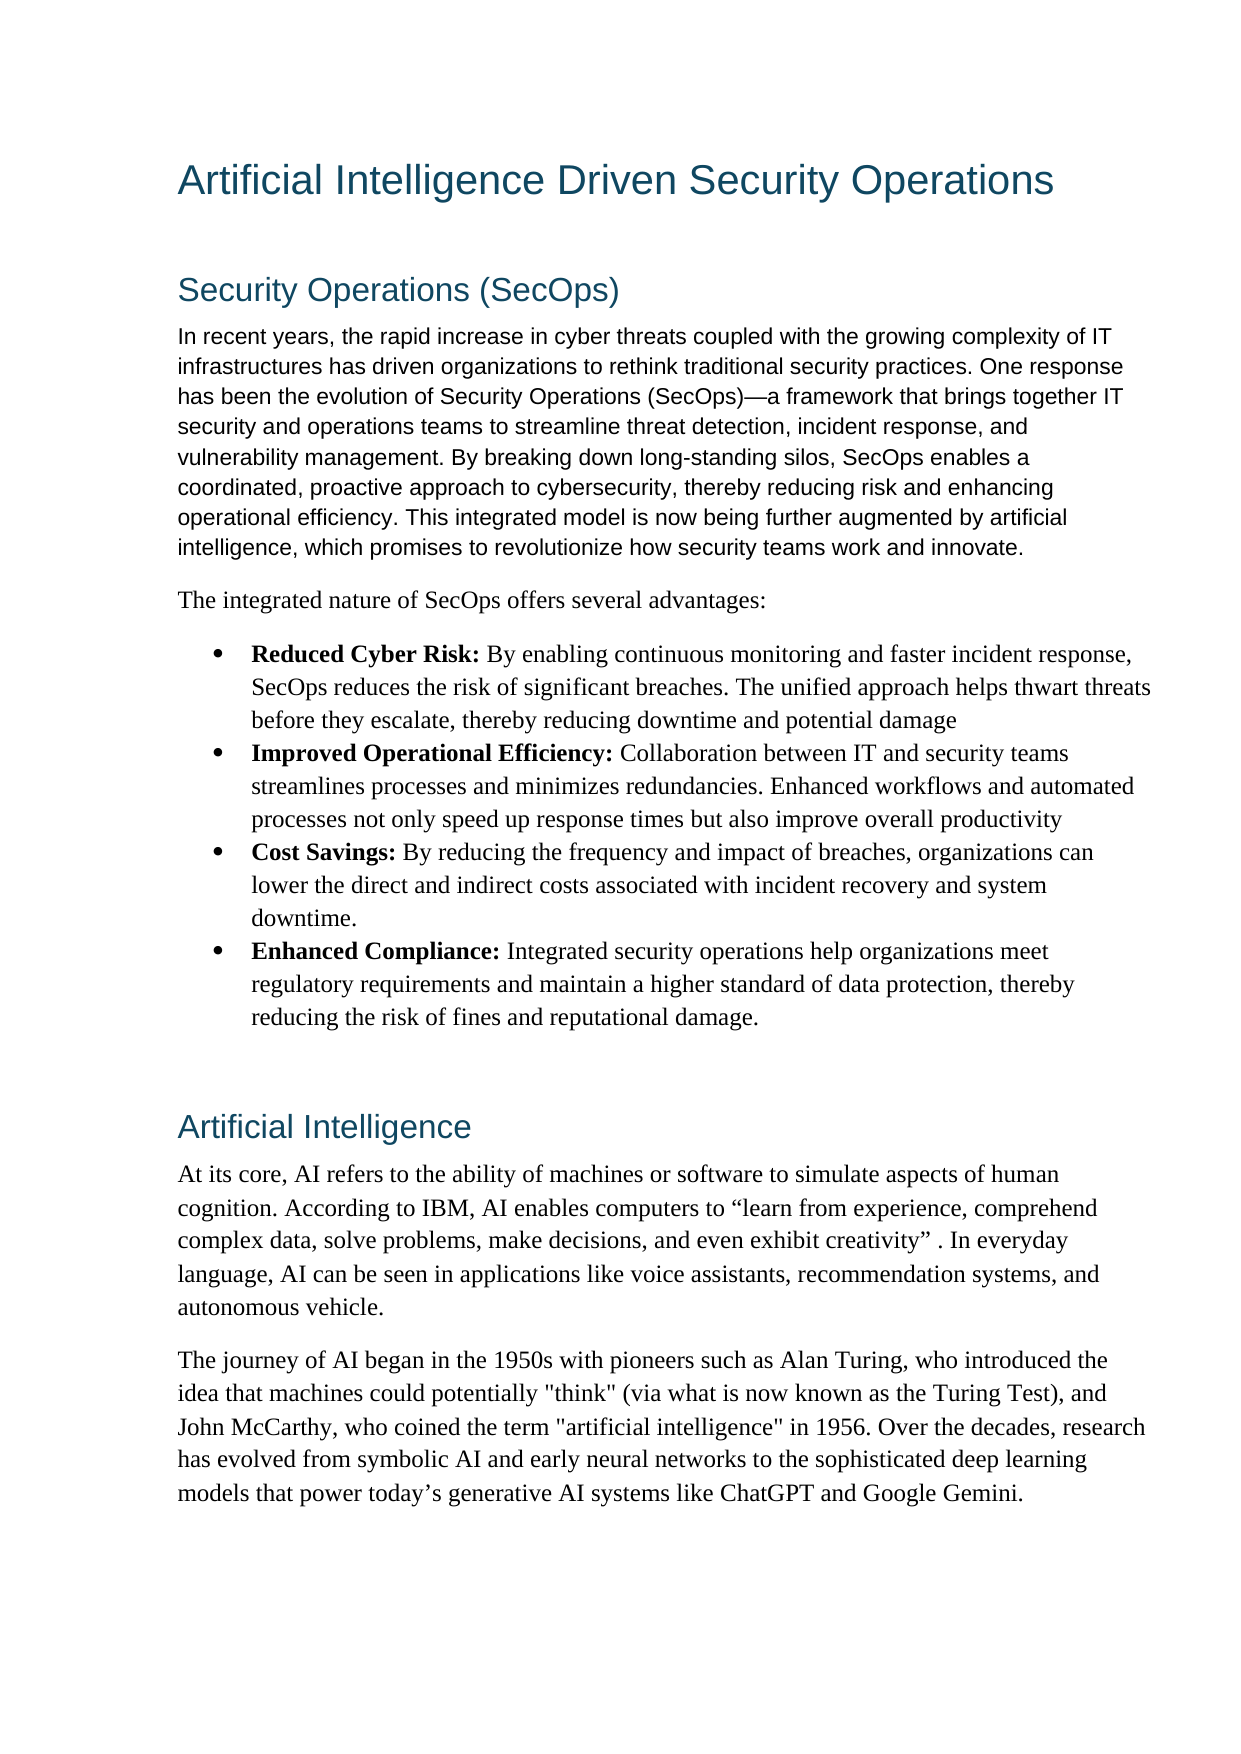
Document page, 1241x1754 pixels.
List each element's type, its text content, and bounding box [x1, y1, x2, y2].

subtitle Artificial Intelligence [177, 1107, 1152, 1146]
list Enhanced Compliance: Integrated security operations help organizations meet regulatory requirements and maintain a higher standard of data protection, thereby reducing the risk of fines and reputational damage. [213, 936, 1152, 1031]
subtitle Security Operations (SecOps) [177, 270, 1152, 308]
text The integrated nature of SecOps offers several advantages: [177, 585, 1152, 614]
text The journey of AI began in the 1950s with pioneers such as Alan Turing, who introduced the idea that machines could potentially "think" (via what is now known as the Turing Test), and John McCarthy, who coined the term "artificial intelligence" in 1956. Over the decades, research has evolved from symbolic AI and early neural networks to the sophisticated deep learning models that power today’s generative AI systems like ChatGPT and Google Gemini. [177, 1346, 1152, 1506]
list Cost Savings: By reducing the frequency and impact of breaches, organizations can lower the direct and indirect costs associated with incident recovery and system downtime. [213, 837, 1152, 932]
text In recent years, the rapid increase in cyber threats coupled with the growing complexity of IT infrastructures has driven organizations to rethink traditional security practices. One response has been the evolution of Security Operations (SecOps)—a framework that brings together IT security and operations teams to streamline threat detection, incident response, and vulnerability management. By breaking down long‑standing silos, SecOps enables a coordinated, proactive approach to cybersecurity, thereby reducing risk and enhancing operational efficiency. This integrated model is now being further augmented by artificial intelligence, which promises to revolutionize how security teams work and innovate. [177, 323, 1152, 560]
list Improved Operational Efficiency: Collaboration between IT and security teams streamlines processes and minimizes redundancies. Enhanced workflows and automated processes not only speed up response times but also improve overall productivity [213, 738, 1152, 833]
text At its core, AI refers to the ability of machines or software to simulate aspects of human cognition. According to IBM, AI enables computers to “learn from experience, comprehend complex data, solve problems, make decisions, and even exhibit creativity” . In everyday language, AI can be seen in applications like voice assistants, recommendation systems, and autonomous vehicle. [177, 1159, 1139, 1320]
subtitle Artificial Intelligence Driven Security Operations [177, 156, 1152, 203]
list Reduced Cyber Risk: By enabling continuous monitoring and faster incident response, SecOps reduces the risk of significant breaches. The unified approach helps thwart threats before they escalate, thereby reducing downtime and potential damage [213, 639, 1152, 734]
